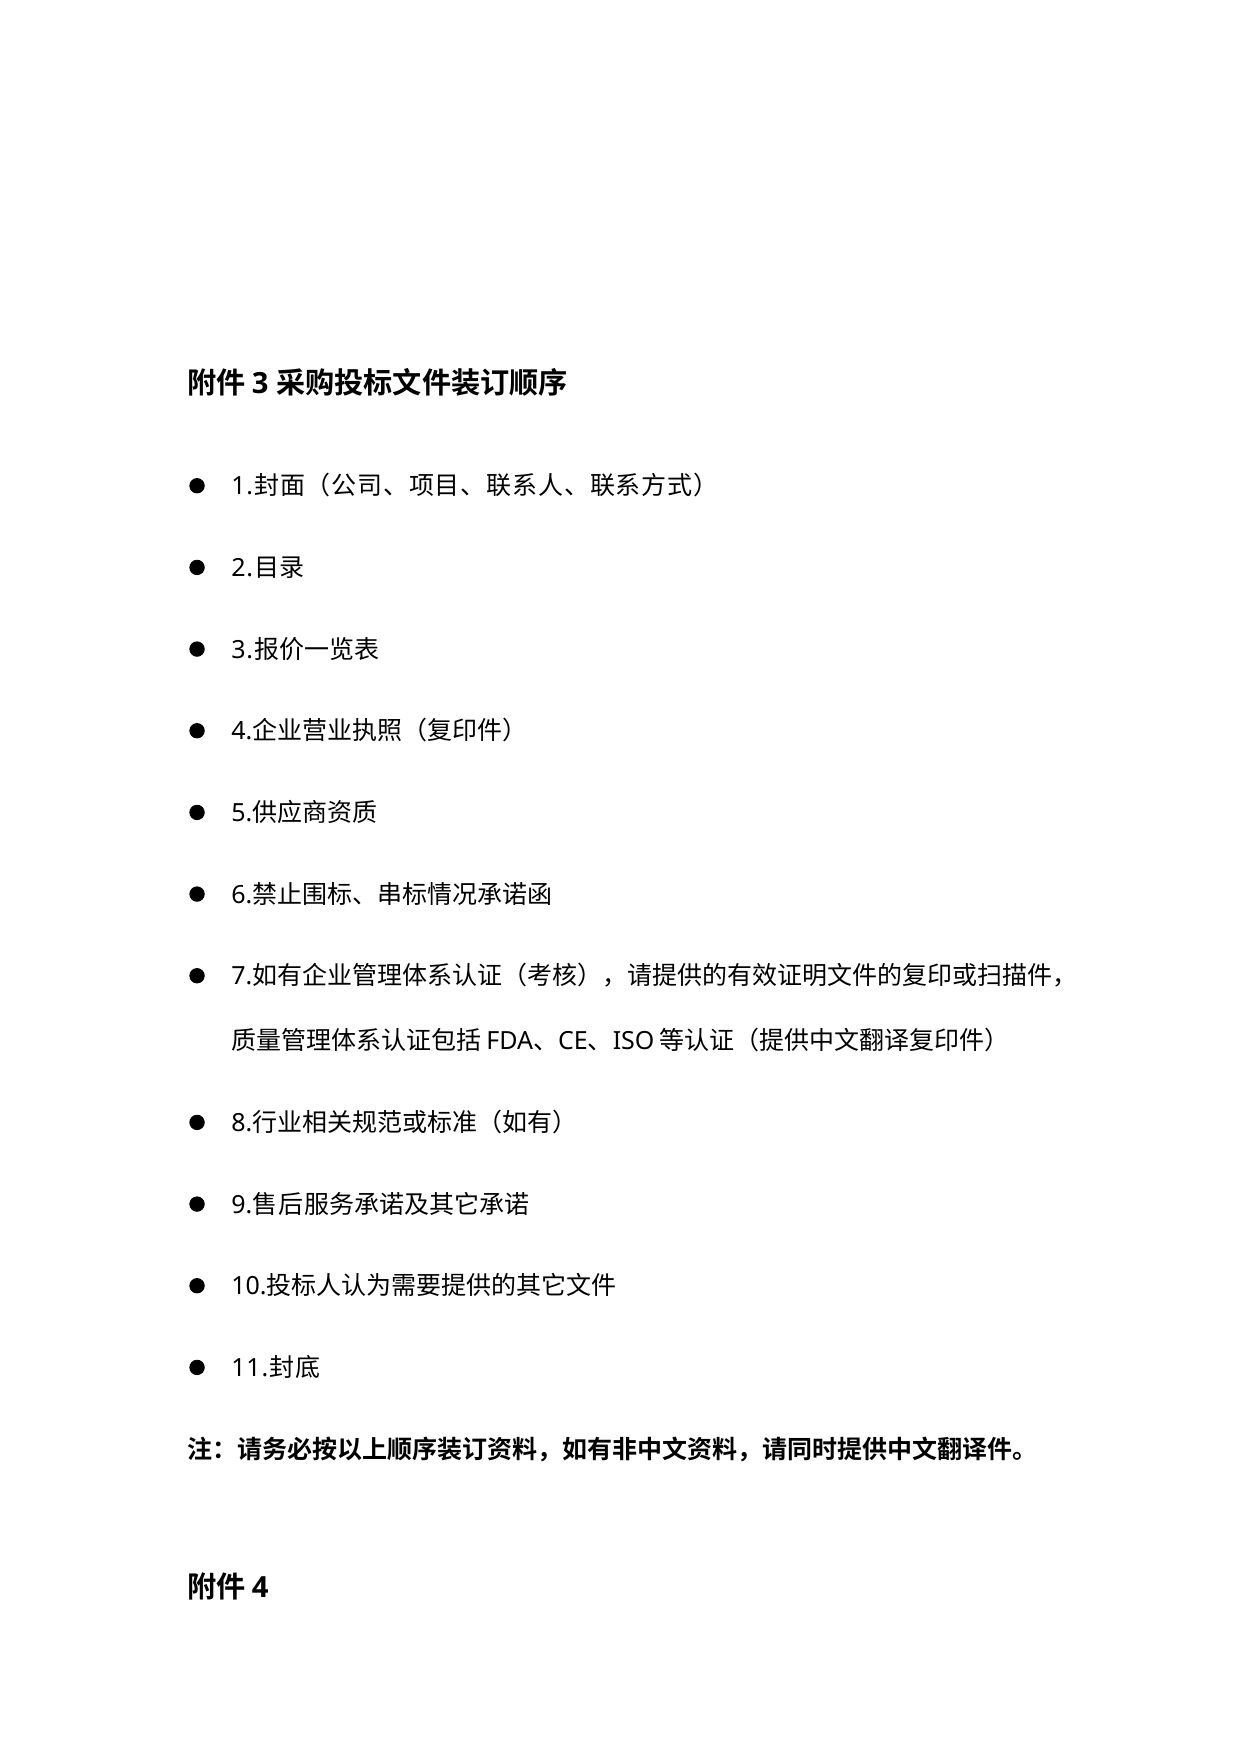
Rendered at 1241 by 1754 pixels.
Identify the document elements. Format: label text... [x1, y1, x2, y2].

list 1.封面（公司、项目、联系人、联系方式） [187, 451, 1053, 516]
list 5.供应商资质 [187, 778, 1053, 843]
list 3.报价一览表 [187, 615, 1053, 680]
list 6.禁止围标、串标情况承诺函 [187, 860, 1053, 925]
list 8.行业相关规范或标准（如有） [187, 1088, 1053, 1153]
list 7.如有企业管理体系认证（考核），请提供的有效证明文件的复印或扫描件，质量管理体系认证包括FDA、CE、ISO等认证（提供中文翻译复印件） [187, 941, 1053, 1071]
text 附件4 [187, 1564, 1053, 1606]
text 注：请务必按以上顺序装订资料，如有非中文资料，请同时提供中文翻译件。 [187, 1415, 1053, 1480]
list 11.封底 [187, 1333, 1053, 1398]
text 附件3 采购投标文件装订顺序 [187, 348, 1053, 413]
list 9.售后服务承诺及其它承诺 [187, 1170, 1053, 1235]
list 4.企业营业执照（复印件） [187, 696, 1053, 761]
list 2.目录 [187, 533, 1053, 598]
list 10.投标人认为需要提供的其它文件 [187, 1251, 1053, 1316]
